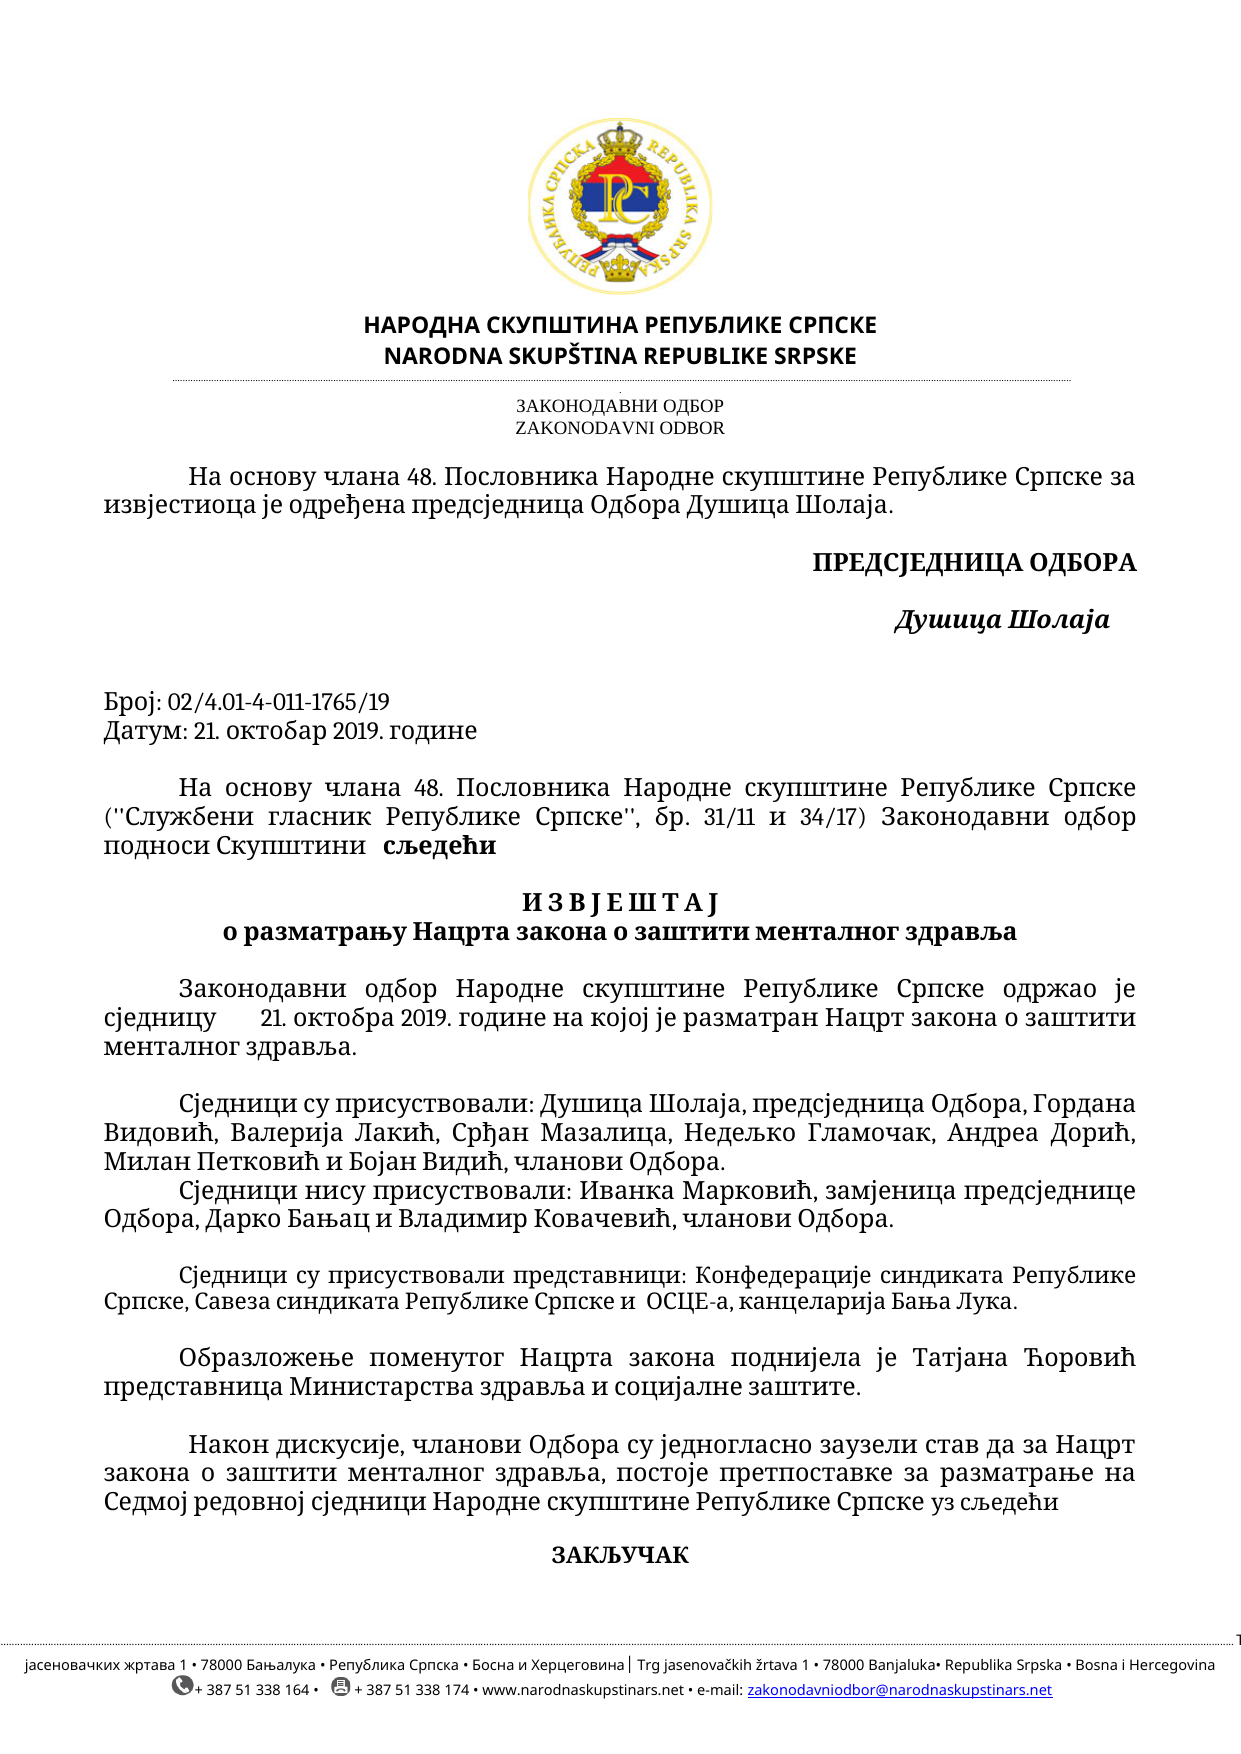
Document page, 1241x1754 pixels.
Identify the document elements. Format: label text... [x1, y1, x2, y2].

text На основу члана 48. Пословника Народне скупштине Републике Српске (''Службени гласник Републике Српске'', бр. 31/11 и 34/17) Законодавни одбор подноси Скупштини сљедећи [103, 774, 1137, 860]
text Број: 02/4.01-4-011-1765/19 [103, 688, 1137, 717]
text Сједници нису присуствовали: Иванка Марковић, замјеница предсједнице Одбора, Дарко Бањац и Владимир Ковачевић, чланови Одбора. [103, 1177, 1137, 1234]
text Законодавни одбор Народне скупштине Републике Српске одржао је сједницу 21. октобра 2019. године на којој је разматран Нацрт закона о заштити менталног здравља. [103, 975, 1137, 1062]
text И З В Ј Е Ш Т А Ј [103, 889, 1137, 918]
text На основу члана 48. Пословника Народне скупштине Републике Српске за извјестиоца је одређена предсједница Одбора Душица Шолаја. [103, 462, 1137, 520]
text о разматрању Нацрта закона о заштити менталног здравља [103, 918, 1137, 947]
text Датум: 21. октобар 2019. године [103, 717, 1137, 745]
text Образложење поменутог Нацрта закона поднијела је Татјана Ћоровић представница Министарства здравља и социјалне заштите. [103, 1344, 1137, 1402]
text ЗАКЉУЧАК [103, 1543, 1137, 1569]
text Након дискусије, чланови Одбора су једногласно заузели став да за Нацрт закона о заштити менталног здравља, постоје претпоставке за разматрање на Седмој редовној сједници Народне скупштине Републике Српске уз сљедећи [103, 1431, 1137, 1517]
text Сједници су присуствовали представници: Конфедерације синдиката Републике Српске, Савеза синдиката Републике Српске и ОСЦЕ-а, канцеларија Бања Лука. [103, 1263, 1137, 1316]
text Душица Шолаја [103, 606, 1137, 635]
text Сједници су присуствовали: Душица Шолаја, предсједница Одбора, Гордана Видовић, Валерија Лакић, Срђан Мазалица, Недељко Гламочак, Андреа Дорић, Милан Петковић и Бојан Видић, чланови Одбора. [103, 1090, 1137, 1177]
text ПРЕДСЈЕДНИЦА ОДБОРА [103, 549, 1137, 577]
